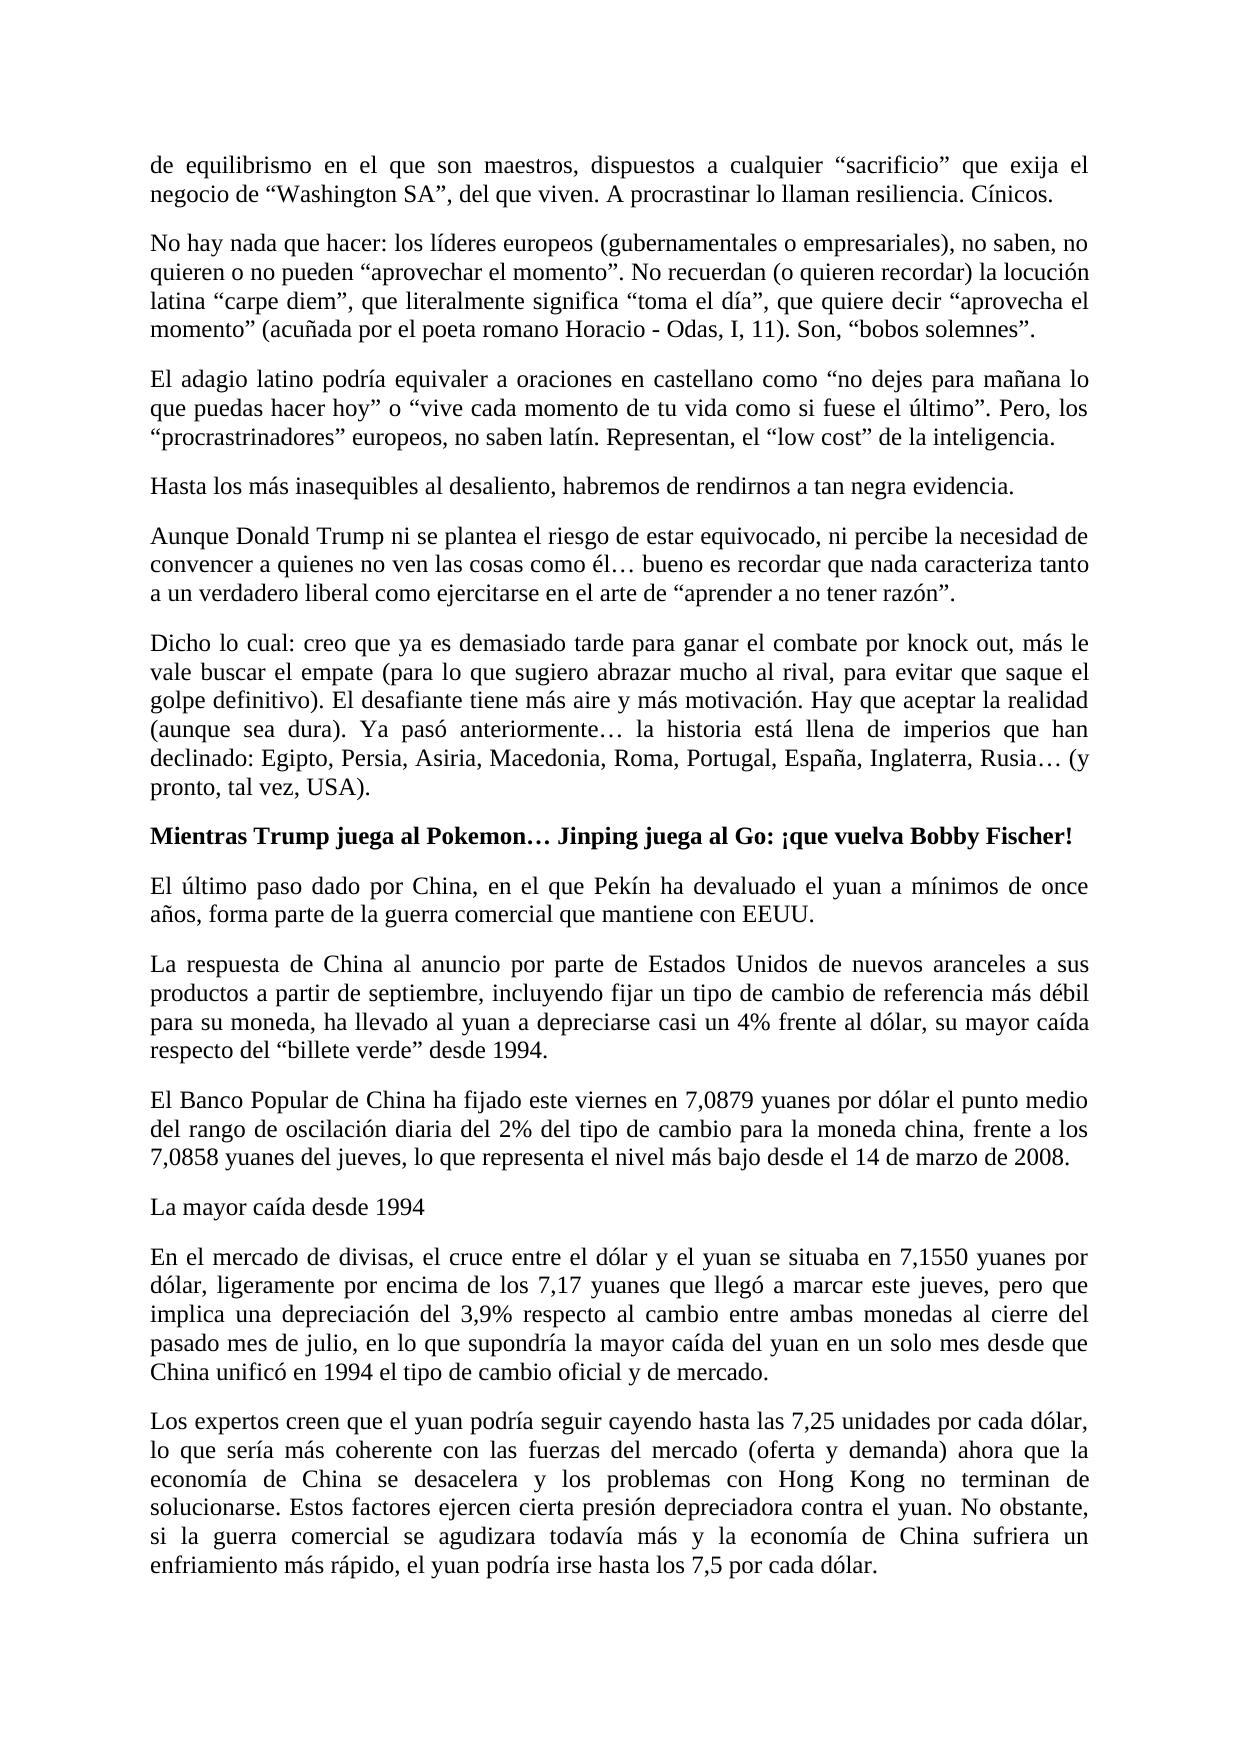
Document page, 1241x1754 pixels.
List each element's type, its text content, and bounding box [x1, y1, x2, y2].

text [150, 150, 1090, 207]
text En el mercado de divisas, el cruce entre el dólar y el yuan se situaba en 7,1550 yuanes por dólar, ligeramente por encima de los 7,17 yuanes que llegó a marcar este jueves, pero que implica una depreciación del 3,9% respecto al cambio entre ambas monedas al cierre del pasado mes de julio, en lo que supondría la mayor caída del yuan en un solo mes desde que China unificó en 1994 el tipo de cambio oficial y de mercado. [150, 1242, 1090, 1385]
text El adagio latino podría equivaler a oraciones en castellano como “no dejes para mañana lo que puedas hacer hoy” o “vive cada momento de tu vida como si fuese el último”. Pero, los “procrastrinadores” europeos, no saben latín. Representan, el “low cost” de la inteligencia. [150, 364, 1090, 450]
text Los expertos creen que el yuan podría seguir cayendo hasta las 7,25 unidades por cada dólar, lo que sería más coherente con las fuerzas del mercado (oferta y demanda) ahora que la economía de China se desacelera y los problemas con Hong Kong no terminan de solucionarse. Estos factores ejercen cierta presión depreciadora contra el yuan. No obstante, si la guerra comercial se agudizara todavía más y la economía de China sufriera un enfriamiento más rápido, el yuan podría irse hasta los 7,5 por cada dólar. [150, 1406, 1090, 1579]
text El último paso dado por China, en el que Pekín ha devaluado el yuan a mínimos de once años, forma parte de la guerra comercial que mantiene con EEUU. [150, 871, 1090, 928]
text La respuesta de China al anuncio por parte de Estados Unidos de nuevos aranceles a sus productos a partir de septiembre, incluyendo fijar un tipo de cambio de referencia más débil para su moneda, ha llevado al yuan a depreciarse casi un 4% frente al dólar, su mayor caída respecto del “billete verde” desde 1994. [150, 949, 1090, 1064]
text La mayor caída desde 1994 [150, 1192, 1090, 1221]
text Dicho lo cual: creo que ya es demasiado tarde para ganar el combate por knock out, más le vale buscar el empate (para lo que sugiero abrazar mucho al rival, para evitar que saque el golpe definitivo). El desafiante tiene más aire y más motivación. Hay que aceptar la realidad (aunque sea dura). Ya pasó anteriormente… la historia está llena de imperios que han declinado: Egipto, Persia, Asiria, Macedonia, Roma, Portugal, España, Inglaterra, Rusia… (y pronto, tal vez, USA). [150, 628, 1090, 800]
text Aunque Donald Trump ni se plantea el riesgo de estar equivocado, ni percibe la necesidad de convencer a quienes no ven las cosas como él… bueno es recordar que nada caracteriza tanto a un verdadero liberal como ejercitarse en el arte de “aprender a no tener razón”. [150, 521, 1090, 607]
text Hasta los más inasequibles al desaliento, habremos de rendirnos a tan negra evidencia. [150, 471, 1090, 500]
text No hay nada que hacer: los líderes europeos (gubernamentales o empresariales), no saben, no quieren o no pueden “aprovechar el momento”. No recuerdan (o quieren recordar) la locución latina “carpe diem”, que literalmente significa “toma el día”, que quiere decir “aprovecha el momento” (acuñada por el poeta romano Horacio - Odas, I, 11). Son, “bobos solemnes”. [150, 228, 1090, 343]
text Mientras Trump juega al Pokemon… Jinping juega al Go: ¡que vuelva Bobby Fischer! [150, 821, 1090, 850]
text El Banco Popular de China ha fijado este viernes en 7,0879 yuanes por dólar el punto medio del rango de oscilación diaria del 2% del tipo de cambio para la moneda china, frente a los 7,0858 yuanes del jueves, lo que representa el nivel más bajo desde el 14 de marzo de 2008. [150, 1085, 1090, 1171]
